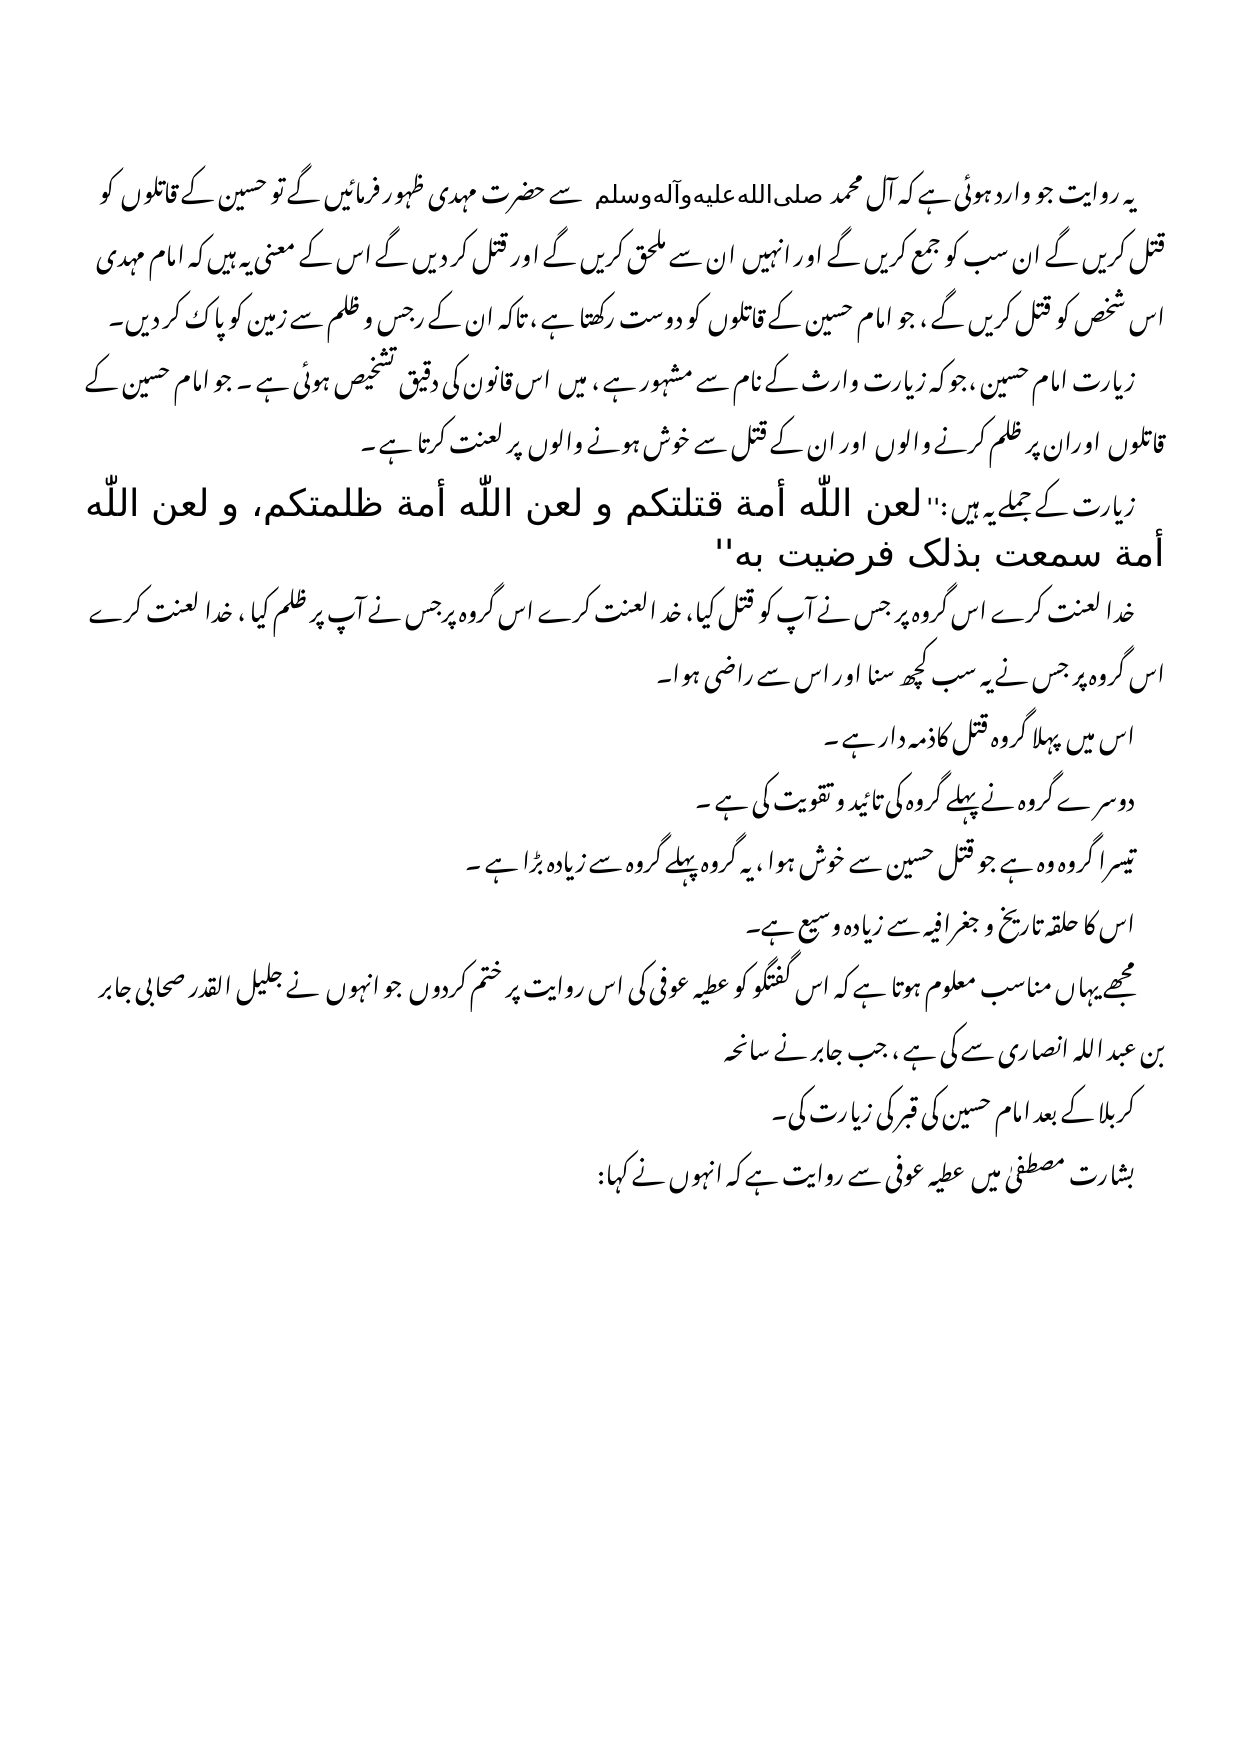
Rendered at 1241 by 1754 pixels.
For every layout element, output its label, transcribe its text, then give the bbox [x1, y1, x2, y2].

text مجھے یہاں مناسب معلوم ہوتا ہے کہ اس گفتگو کو عطیہ عوفی کی اس روایت پر ختم کردوں جو انہوں نے جلیل القدر صحابی جابر بن عبد اللہ انصاری سے کی ہے ، جب جابر نے سانحہ [75, 950, 1165, 1075]
text کربلا کے بعد امام حسین کی قبر کی زیارت کی۔ [75, 1075, 1165, 1137]
text تیسرا گروہ وہ ہے جو قتل حسین سے خوش ہوا ، یہ گروہ پہلے گروہ سے زیادہ بڑا ہے ۔ [75, 825, 1165, 887]
text زیارت کے جملے یہ ہیں :'' لعن اللّٰه أمة قتلتکم و لعن اللّٰه أمة ظلمتکم، و لعن اللّٰه أمة سمعت بذلک فرضیت به'' [75, 469, 1165, 575]
text زیارت امام حسین ،جو کہ زیارت وارث کے نام سے مشہور ہے ، میں اس قانون کی دقیق تشخیص ہوئی ہے ۔ جو امام حسین کے قاتلوں اوران پر ظلم کرنے والوں اور ان کے قتل سے خوش ہونے والوں پر لعنت کرتا ہے ۔ [75, 344, 1165, 469]
text خدا لعنت کرے اس گروہ پر جس نے آپ کو قتل کیا، خد العنت کرے اس گروہ پرجس نے آپ پر ظلم کیا ، خدا لعنت کرے اس گروہ پر جس نے یہ سب کچھ سنا اور اس سے راضی ہوا۔ [75, 575, 1165, 700]
text اس میں پہلا گروہ قتل کاذمہ دار ہے ۔ [75, 700, 1165, 762]
text یہ روایت جو وارد ہوئی ہے کہ آل محمد صلى‌الله‌عليه‌وآله‌وسلم سے حضرت مہدی ظہور فرمائیں گے تو حسین کے قاتلوں کو قتل کریں گے ان سب کو جمع کریں گے اور انہیں ان سے ملحق کریں گے اور قتل کر دیں گے اس کے معنی یہ ہیں کہ امام مہدی اس شخص کو قتل کریں گے ، جو امام حسین کے قاتلوں کو دوست رکھتا ہے ، تاکہ ان کے رجس و ظلم سے زمین کو پاک کر دیں۔ [75, 156, 1165, 344]
text اس کا حلقہ تاریخ و جغرافیہ سے زیادہ وسیع ہے۔ [75, 887, 1165, 950]
text دوسر ے گروہ نے پہلے گروہ کی تائید و تقویت کی ہے ۔ [75, 762, 1165, 825]
text بشارت مصطفیٰ میں عطیہ عوفی سے روایت ہے کہ انہوں نے کہا: [75, 1137, 1165, 1200]
